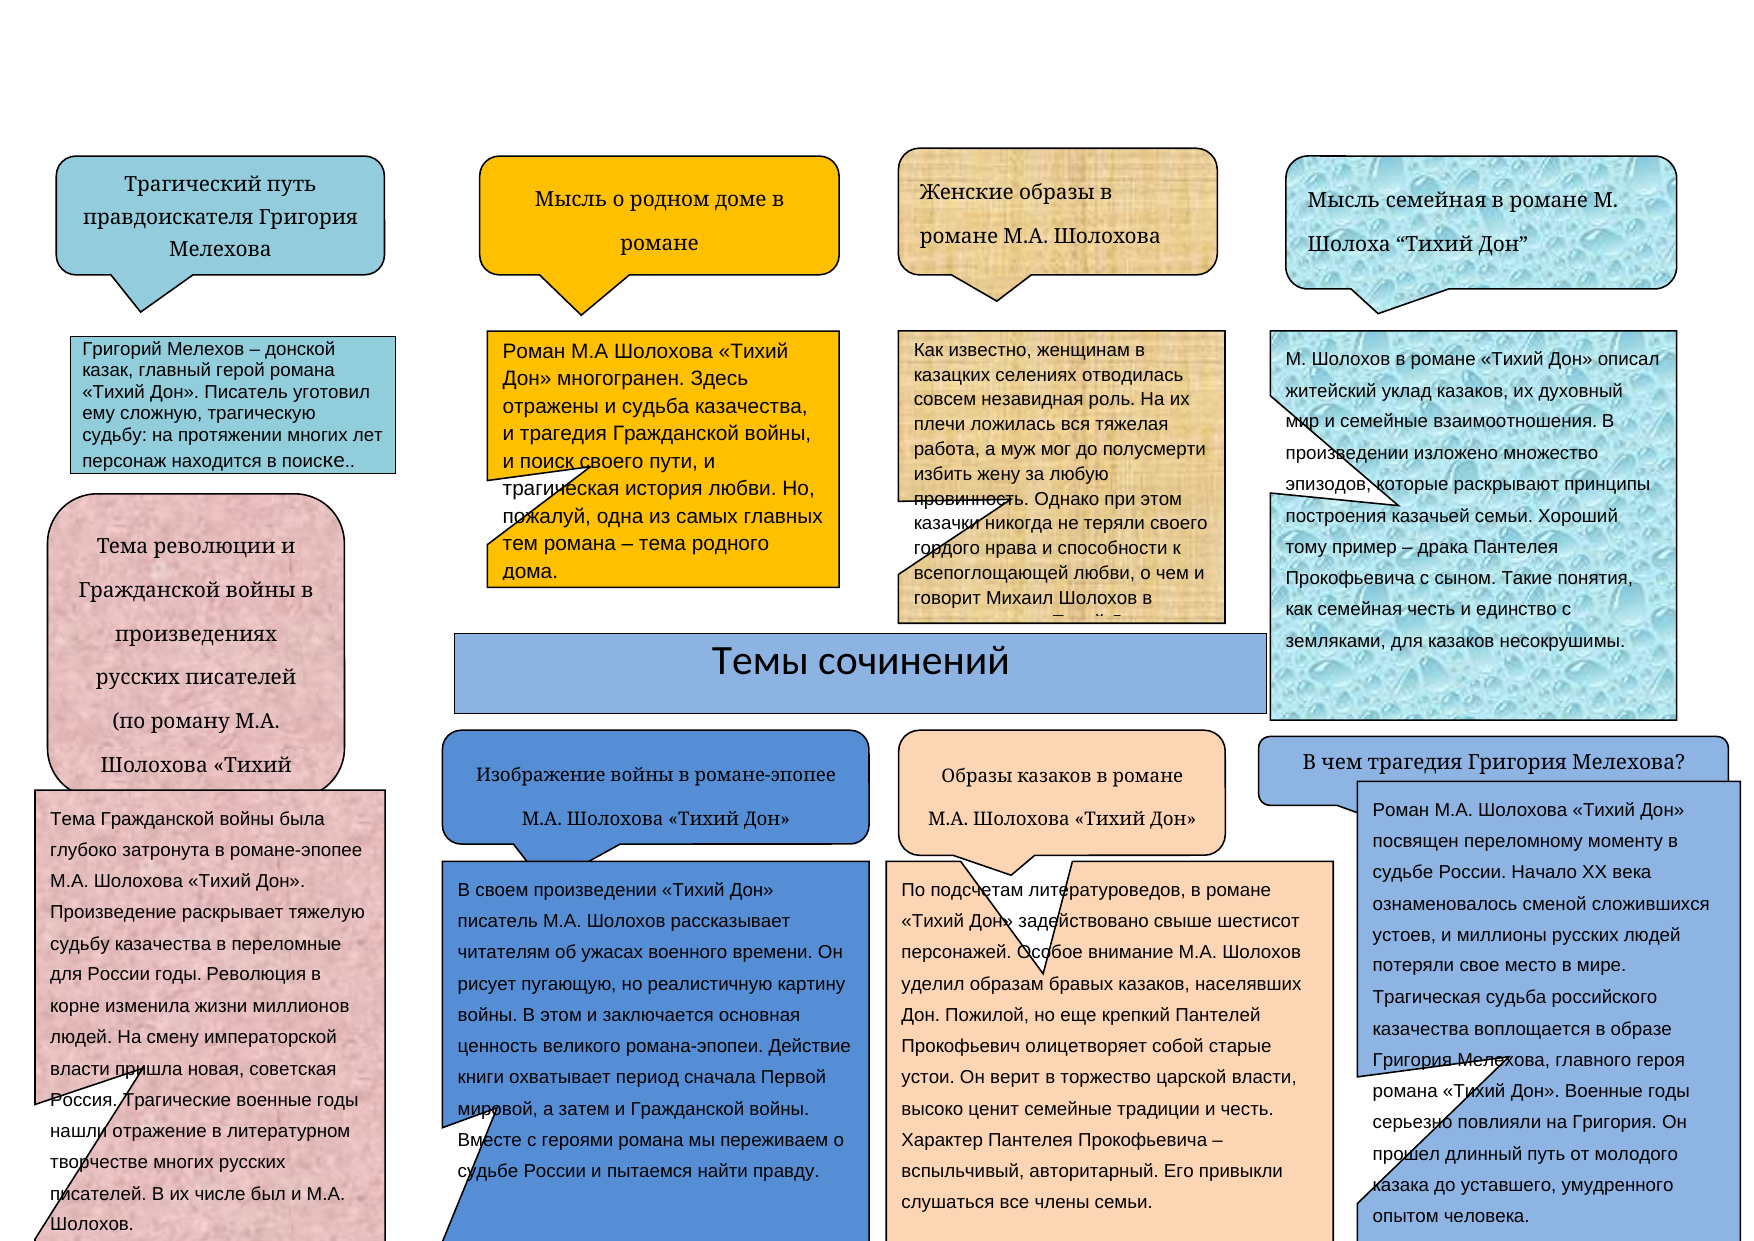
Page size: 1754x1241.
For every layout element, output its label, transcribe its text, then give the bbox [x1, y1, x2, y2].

table_header Григорий Мелехов – донской казак, главный герой романа «Тихий Дон». Писатель уготовил ему сложную, трагическую судьбу: на протяжении многих лет персонаж находится в поиске.. [71, 337, 395, 473]
table_header Темы сочинений [455, 634, 1266, 713]
picture [1287, 157, 1675, 312]
picture [900, 332, 1224, 622]
picture [944, 545, 949, 553]
picture [1272, 332, 1675, 719]
picture [49, 495, 343, 789]
picture [36, 791, 384, 1241]
picture [900, 149, 1216, 299]
